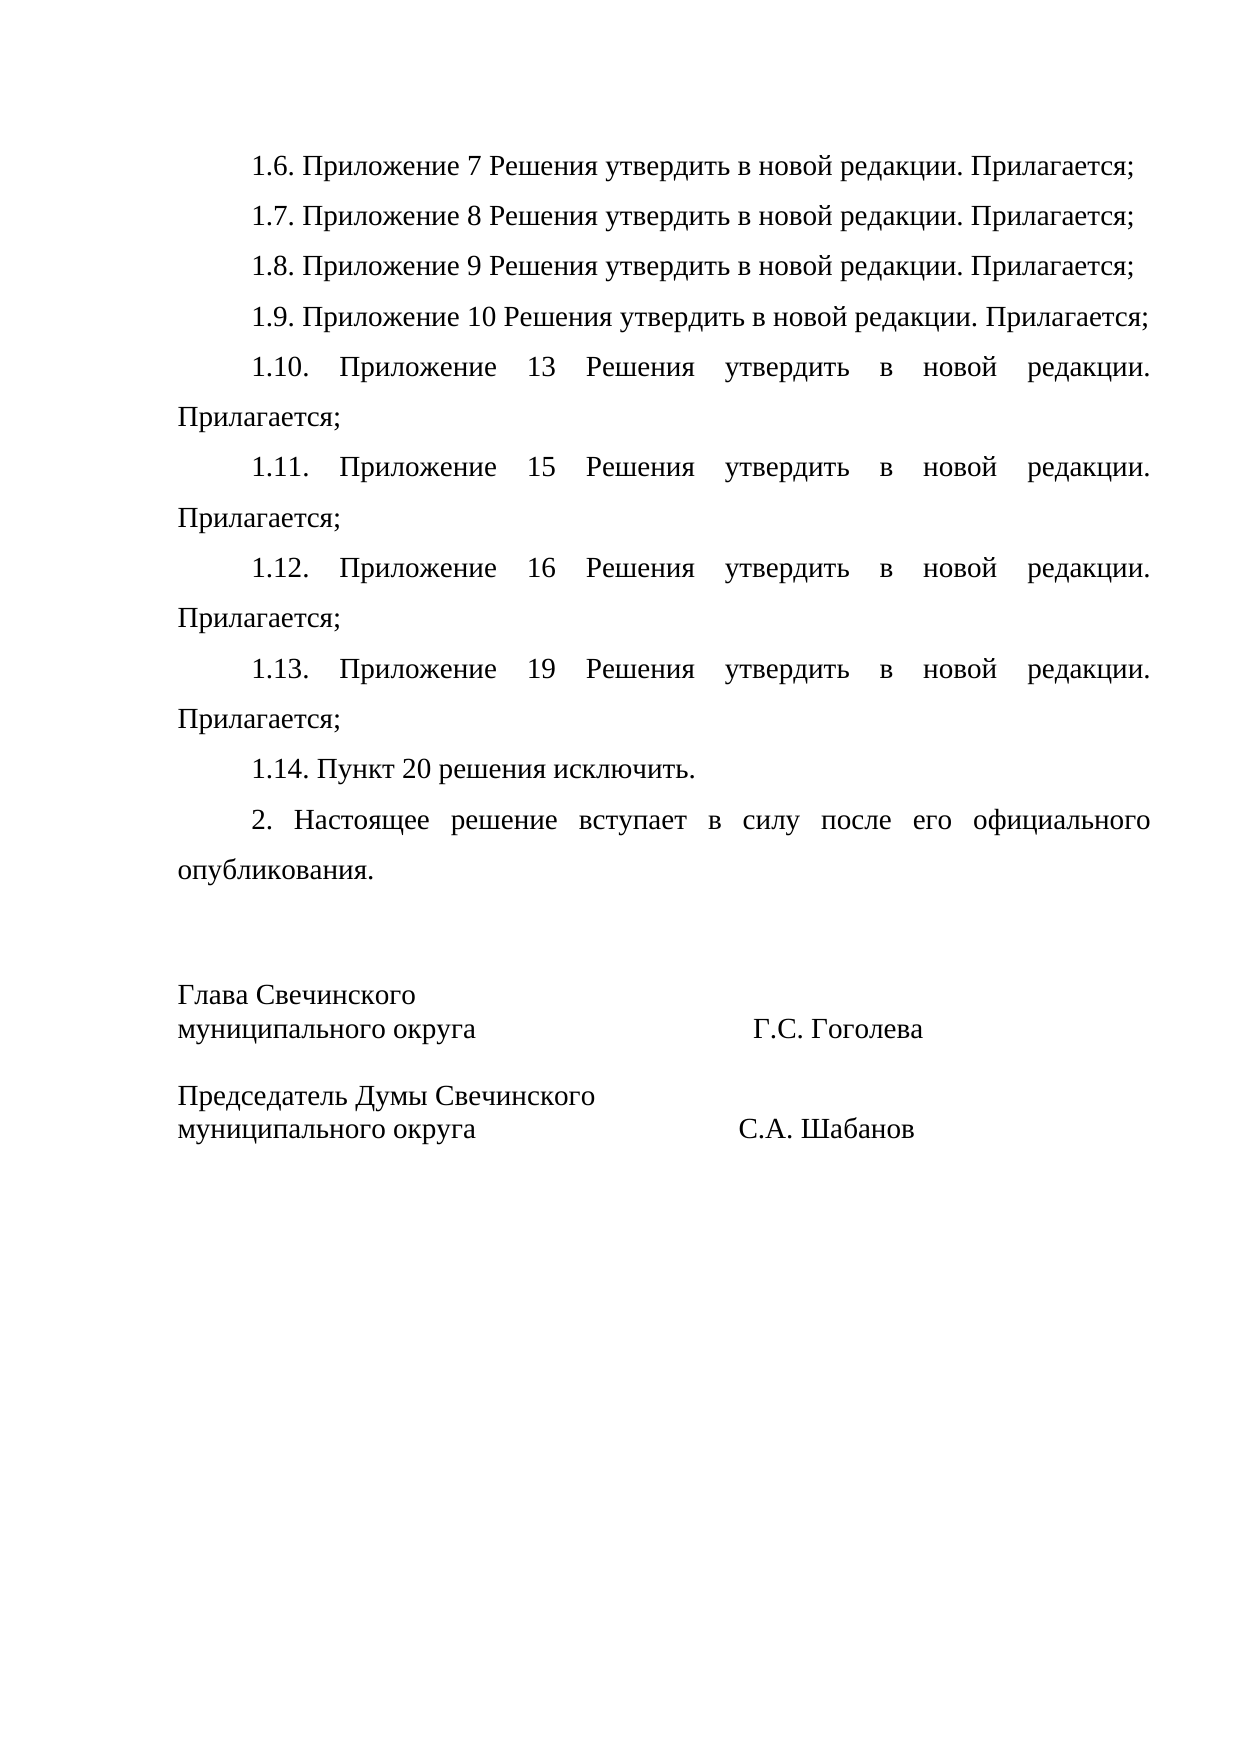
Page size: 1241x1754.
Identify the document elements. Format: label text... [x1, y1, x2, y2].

text 1.6. Приложение 7 Решения утвердить в новой редакции. Прилагается; [177, 148, 1152, 181]
text 1.7. Приложение 8 Решения утвердить в новой редакции. Прилагается; [177, 198, 1152, 232]
text муниципального округа С.А. Шабанов [177, 1112, 1152, 1145]
text 1.9. Приложение 10 Решения утвердить в новой редакции. Прилагается; [177, 299, 1152, 332]
text 1.10. Приложение 13 Решения утвердить в новой редакции. Прилагается; [177, 349, 1152, 433]
text 2. Настоящее решение вступает в силу после его официального опубликования. [177, 802, 1152, 886]
text Глава Свечинского [177, 977, 1152, 1011]
text 1.13. Приложение 19 Решения утвердить в новой редакции. Прилагается; [177, 651, 1152, 735]
text 1.12. Приложение 16 Решения утвердить в новой редакции. Прилагается; [177, 550, 1152, 634]
text 1.11. Приложение 15 Решения утвердить в новой редакции. Прилагается; [177, 449, 1152, 533]
text муниципального округа Г.С. Гоголева [177, 1011, 1152, 1044]
text 1.14. Пункт 20 решения исключить. [177, 751, 1152, 785]
text Председатель Думы Свечинского [177, 1078, 1152, 1112]
text 1.8. Приложение 9 Решения утвердить в новой редакции. Прилагается; [177, 248, 1152, 282]
